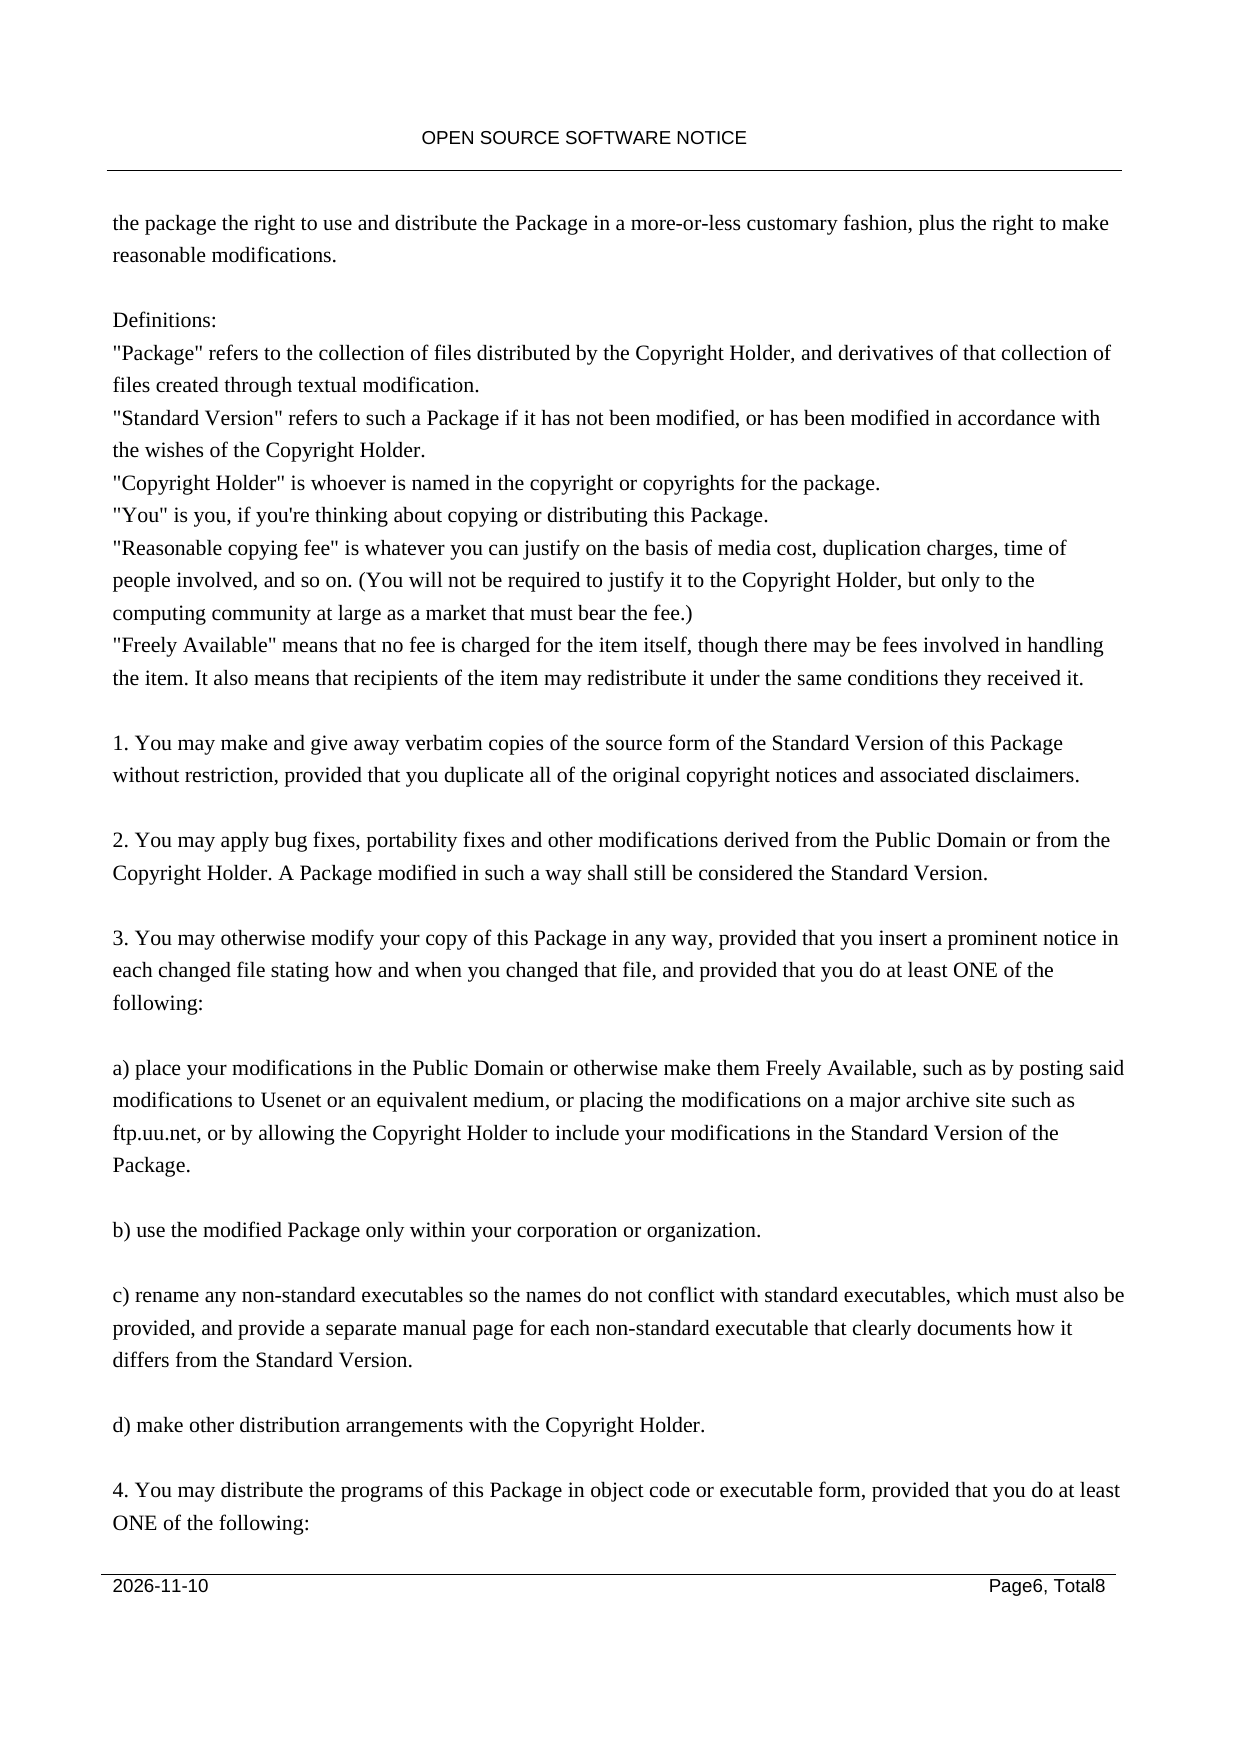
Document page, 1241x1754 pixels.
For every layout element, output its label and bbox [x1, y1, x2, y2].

text [112, 206, 1128, 1539]
